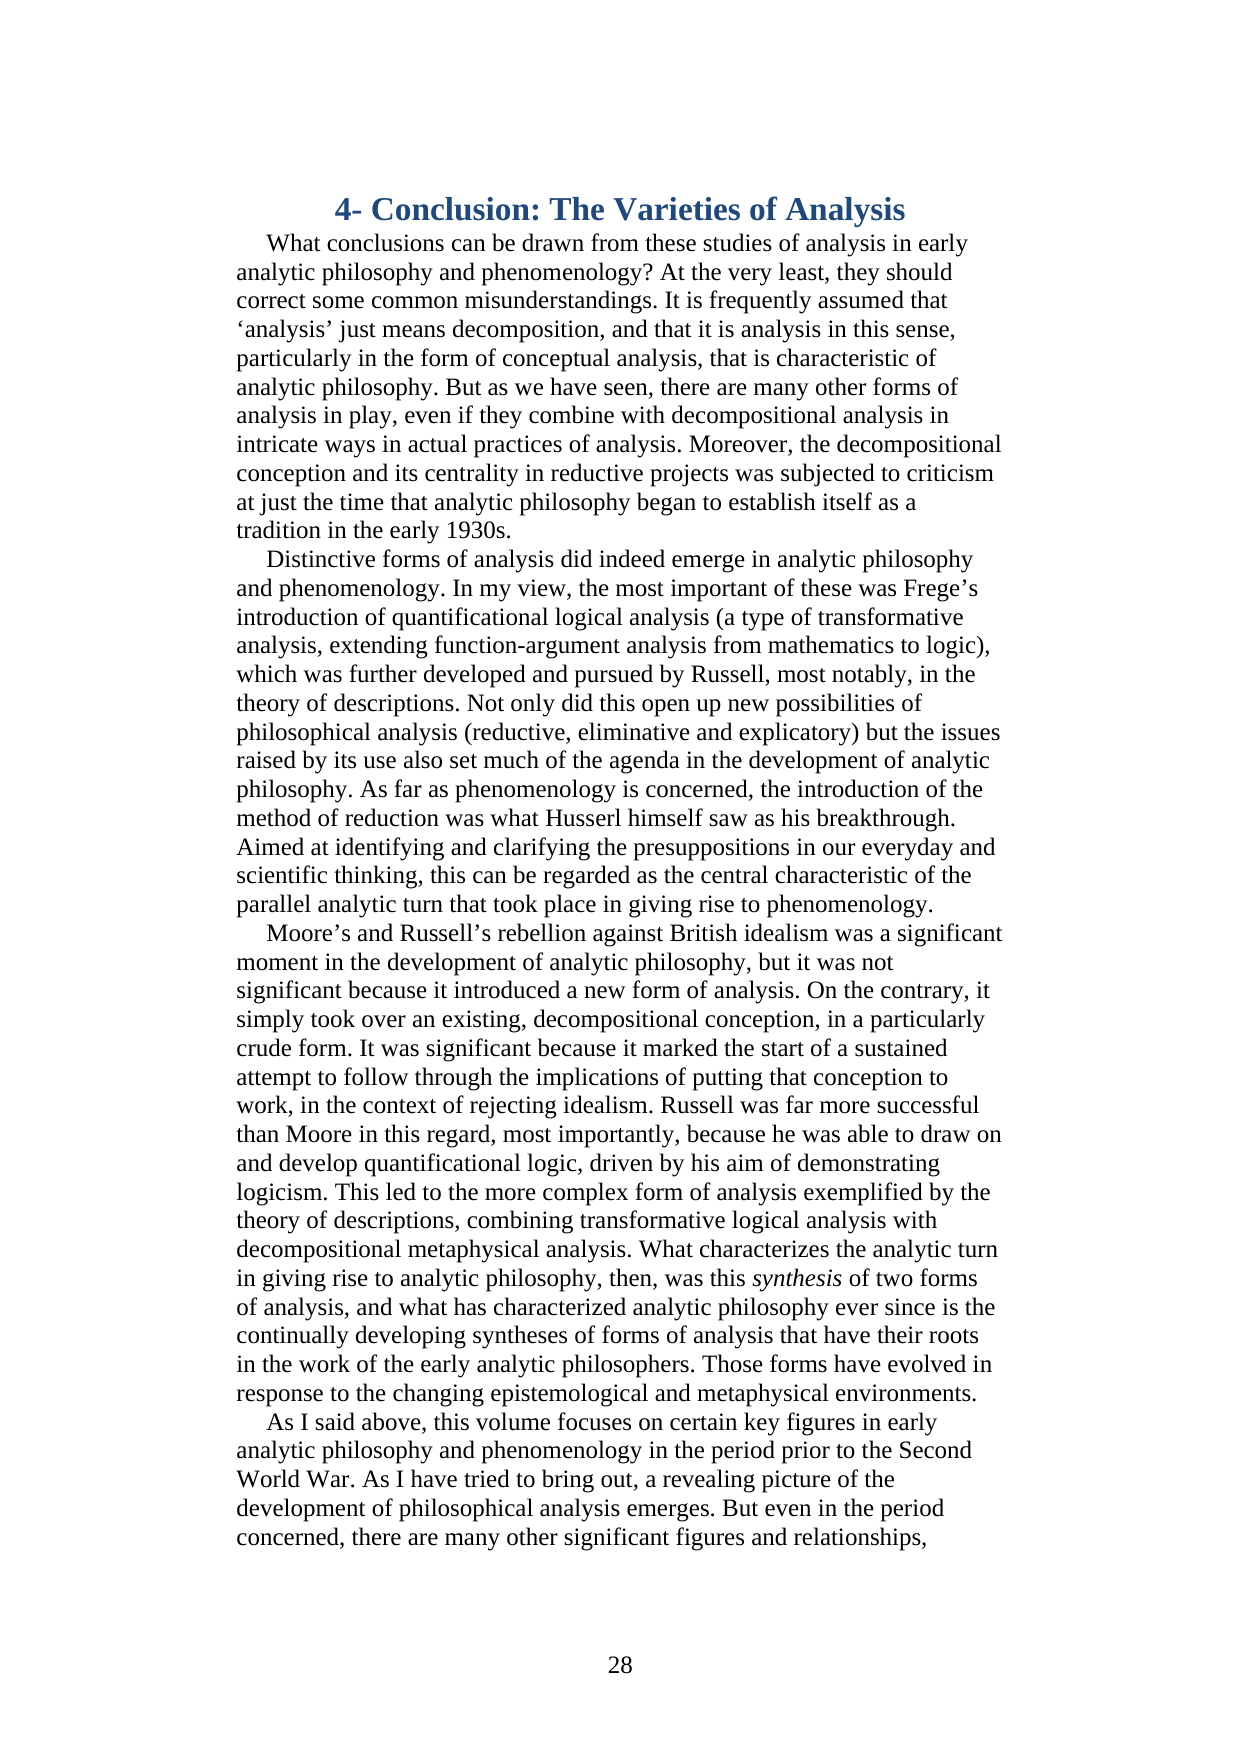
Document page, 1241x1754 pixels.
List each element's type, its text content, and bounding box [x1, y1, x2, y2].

subtitle 4- Conclusion: The Varieties of Analysis [236, 190, 1004, 228]
text Distinctive forms of analysis did indeed emerge in analytic philosophy and phenomenology. In my view, the most important of these was Frege’s introduction of quantificational logical analysis (a type of transformative analysis, extending function-argument analysis from mathematics to logic), which was further developed and pursued by Russell, most notably, in the theory of descriptions. Not only did this open up new possibilities of philosophical analysis (reductive, eliminative and explicatory) but the issues raised by its use also set much of the agenda in the development of analytic philosophy. As far as phenomenology is concerned, the introduction of the method of reduction was what Husserl himself saw as his breakthrough. Aimed at identifying and clarifying the presuppositions in our everyday and scientific thinking, this can be regarded as the central characteristic of the parallel analytic turn that took place in giving rise to phenomenology. [236, 544, 1004, 918]
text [236, 1407, 1004, 1551]
text What conclusions can be drawn from these studies of analysis in early analytic philosophy and phenomenology? At the very least, they should correct some common misunderstandings. It is frequently assumed that ‘analysis’ just means decomposition, and that it is analysis in this sense, particularly in the form of conceptual analysis, that is characteristic of analytic philosophy. But as we have seen, there are many other forms of analysis in play, even if they combine with decompositional analysis in intricate ways in actual practices of analysis. Moreover, the decompositional conception and its centrality in reductive projects was subjected to criticism at just the time that analytic philosophy began to establish itself as a tradition in the early 1930s. [236, 228, 1004, 544]
text Moore’s and Russell’s rebellion against British idealism was a significant moment in the development of analytic philosophy, but it was not significant because it introduced a new form of analysis. On the contrary, it simply took over an existing, decompositional conception, in a particularly crude form. It was significant because it marked the start of a sustained attempt to follow through the implications of putting that conception to work, in the context of rejecting idealism. Russell was far more successful than in this regard, most importantly, because he was able to draw on and develop quantificational logic, driven by his aim of demonstrating logicism. This led to the more complex form of analysis exemplified by the theory of descriptions, combining transformative logical analysis with decompositional metaphysical analysis. What characterizes the analytic turn in giving rise to analytic philosophy, then, was this synthesis of two forms of analysis, and what has characterized analytic philosophy ever since is the continually developing syntheses of forms of analysis that have their roots in the work of the early analytic philosophers. Those forms have evolved in response to the changing epistemological and metaphysical environments. [236, 918, 1004, 1407]
